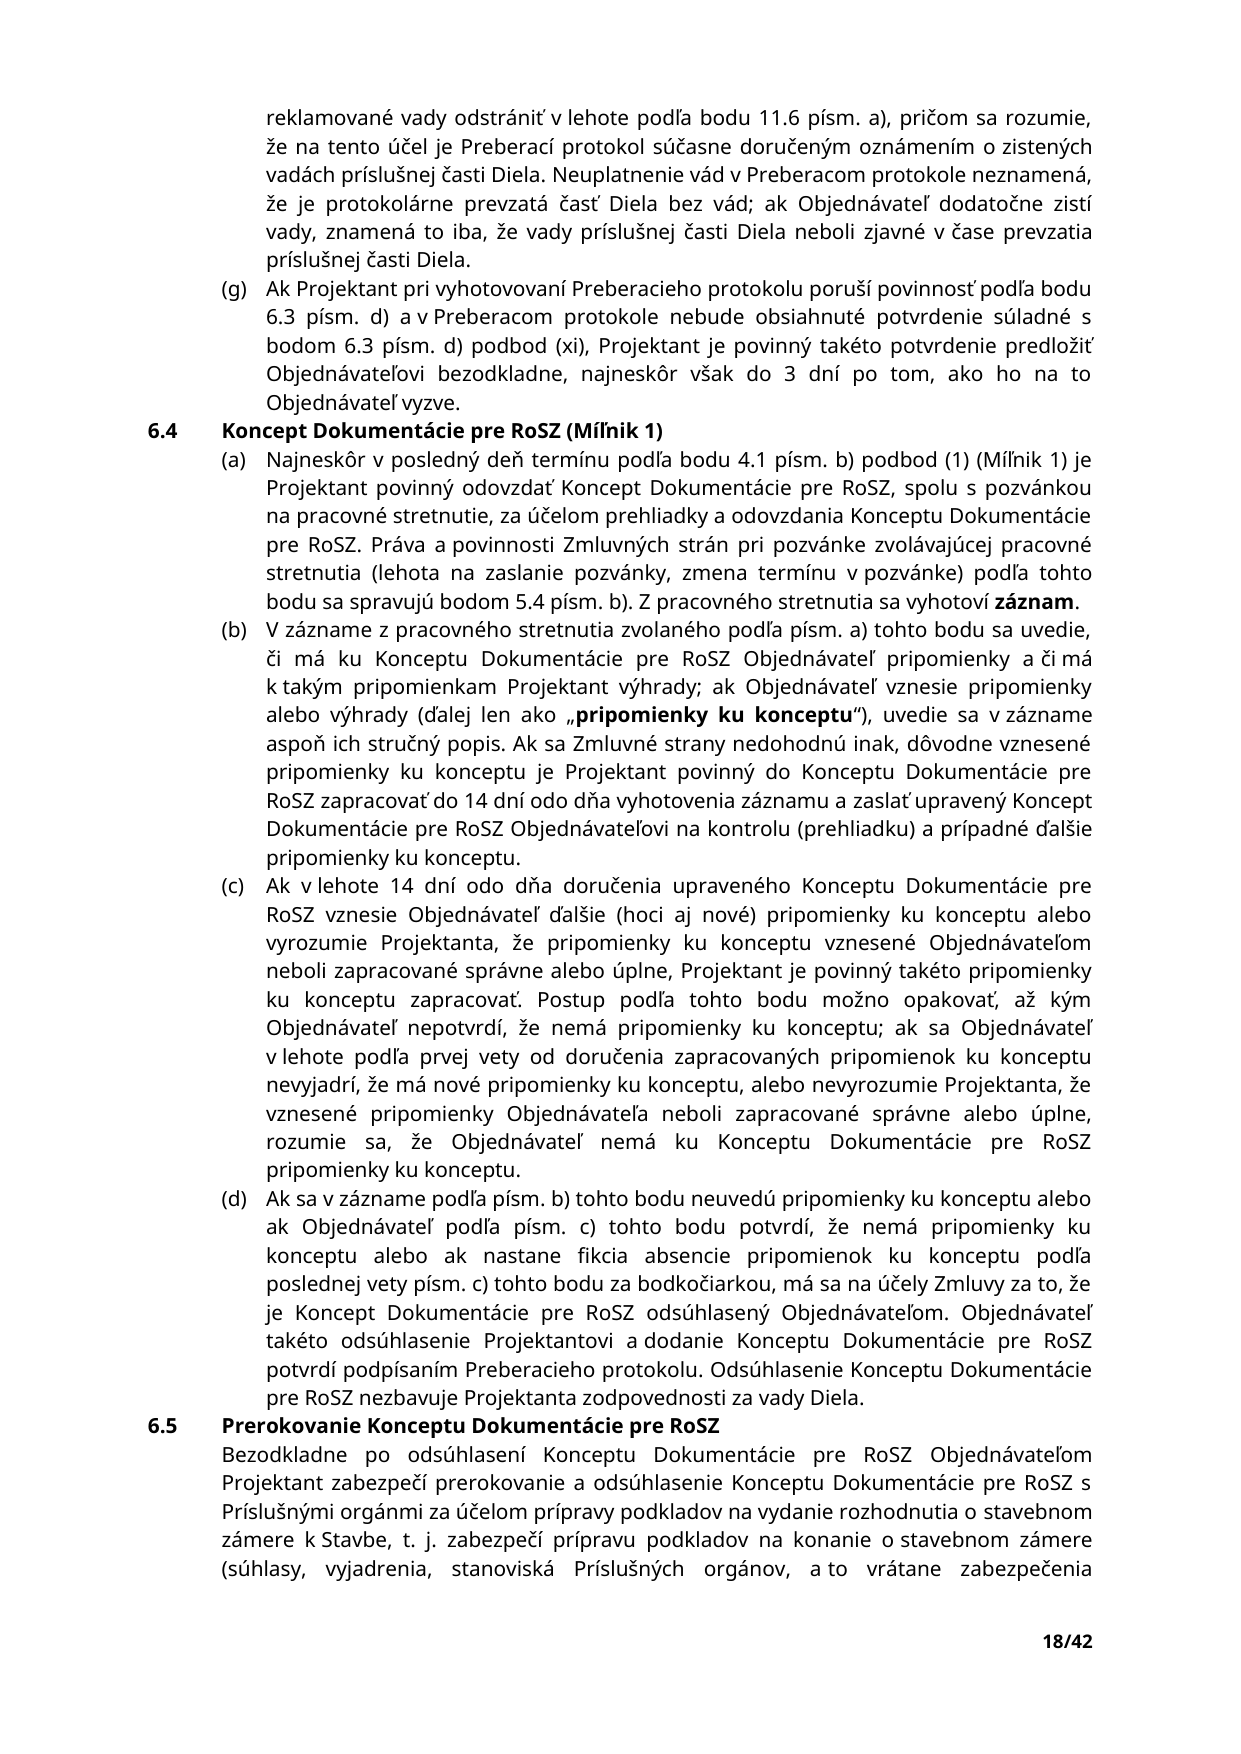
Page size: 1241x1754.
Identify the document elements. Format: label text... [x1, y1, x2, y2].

text (g) Ak Projektant pri vyhotovovaní Preberacieho protokolu poruší povinnosť podľa bodu 6.3 písm. d) a v Preberacom protokole nebude obsiahnuté potvrdenie súladné s bodom 6.3 písm. d) podbod (xi), Projektant je povinný takéto potvrdenie predložiť Objednávateľovi bezodkladne, najneskôr však do 3 dní po tom, ako ho na to Objednávateľ vyzve. [221, 274, 1093, 416]
text (a) Najneskôr v posledný deň termínu podľa bodu 4.1 písm. b) podbod (1) (Míľnik 1) je Projektant povinný odovzdať Koncept Dokumentácie pre RoSZ, spolu s pozvánkou na pracovné stretnutie, za účelom prehliadky a odovzdania Konceptu Dokumentácie pre RoSZ. Práva a povinnosti Zmluvných strán pri pozvánke zvolávajúcej pracovné stretnutia (lehota na zaslanie pozvánky, zmena termínu v pozvánke) podľa tohto bodu sa spravujú bodom 5.4 písm. b). Z pracovného stretnutia sa vyhotoví záznam. [221, 445, 1093, 615]
text (b) V zázname z pracovného stretnutia zvolaného podľa písm. a) tohto bodu sa uvedie, či má ku Konceptu Dokumentácie pre RoSZ Objednávateľ pripomienky a či má k takým pripomienkam Projektant výhrady; ak Objednávateľ vznesie pripomienky alebo výhrady (ďalej len ako „pripomienky ku konceptu“), uvedie sa v zázname aspoň ich stručný popis. Ak sa Zmluvné strany nedohodnú inak, dôvodne vznesené pripomienky ku konceptu je Projektant povinný do Konceptu Dokumentácie pre RoSZ zapracovať do 14 dní odo dňa vyhotovenia záznamu a zaslať upravený Koncept Dokumentácie pre RoSZ Objednávateľovi na kontrolu (prehliadku) a prípadné ďalšie pripomienky ku konceptu. [221, 615, 1093, 871]
text 6.4 Koncept Dokumentácie pre RoSZ (Míľnik 1) [148, 416, 1093, 445]
text 6.5 Prerokovanie Konceptu Dokumentácie pre RoSZ [148, 1412, 1093, 1440]
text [221, 103, 1093, 274]
text (d) Ak sa v zázname podľa písm. b) tohto bodu neuvedú pripomienky ku konceptu alebo ak Objednávateľ podľa písm. c) tohto bodu potvrdí, že nemá pripomienky ku konceptu alebo ak nastane fikcia absencie pripomienok ku konceptu podľa poslednej vety písm. c) tohto bodu za bodkočiarkou, má sa na účely Zmluvy za to, že je Koncept Dokumentácie pre RoSZ odsúhlasený Objednávateľom. Objednávateľ takéto odsúhlasenie Projektantovi a dodanie Konceptu Dokumentácie pre RoSZ potvrdí podpísaním Preberacieho protokolu. Odsúhlasenie Konceptu Dokumentácie pre RoSZ nezbavuje Projektanta zodpovednosti za vady Diela. [221, 1184, 1093, 1412]
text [221, 1440, 1093, 1582]
text (c) Ak v lehote 14 dní odo dňa doručenia upraveného Konceptu Dokumentácie pre RoSZ vznesie Objednávateľ ďalšie (hoci aj nové) pripomienky ku konceptu alebo vyrozumie Projektanta, že pripomienky ku konceptu vznesené Objednávateľom neboli zapracované správne alebo úplne, Projektant je povinný takéto pripomienky ku konceptu zapracovať. Postup podľa tohto bodu možno opakovať, až kým Objednávateľ nepotvrdí, že nemá pripomienky ku konceptu; ak sa Objednávateľ v lehote podľa prvej vety od doručenia zapracovaných pripomienok ku konceptu nevyjadrí, že má nové pripomienky ku konceptu, alebo nevyrozumie Projektanta, že vznesené pripomienky Objednávateľa neboli zapracované správne alebo úplne, rozumie sa, že Objednávateľ nemá ku Konceptu Dokumentácie pre RoSZ pripomienky ku konceptu. [221, 871, 1093, 1184]
